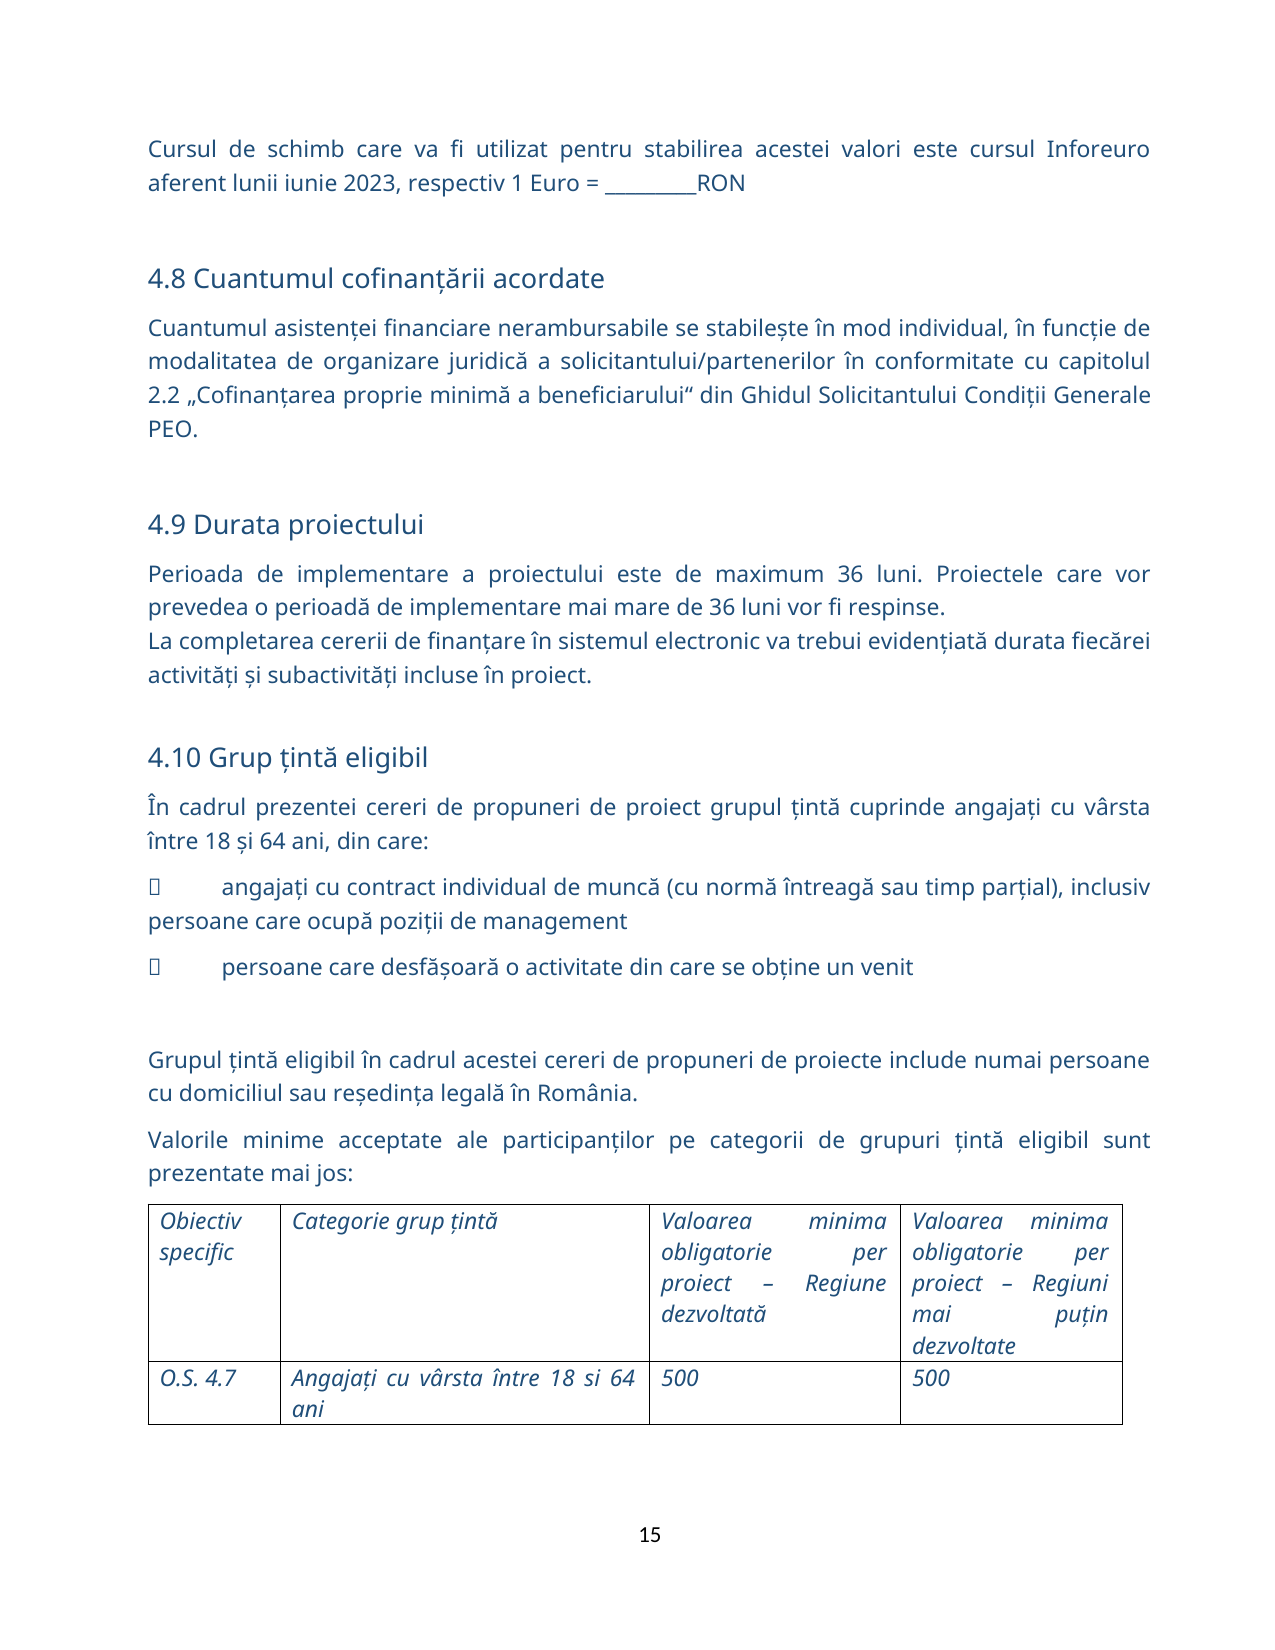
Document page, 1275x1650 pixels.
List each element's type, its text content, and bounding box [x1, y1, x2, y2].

text Valorile minime acceptate ale participanților pe categorii de grupuri țintă eligibil sunt prezentate mai jos: [148, 1123, 1152, 1188]
table_header Valoarea minima obligatorie per proiect – Regiuni mai puțin dezvoltate [901, 1205, 1122, 1361]
table_cell O.S. 4.7 [149, 1362, 280, 1424]
subtitle 4.10 Grup țintă eligibil [148, 739, 1152, 776]
text Cursul de schimb care va fi utilizat pentru stabilirea acestei valori este cursul Inforeuro aferent lunii iunie 2023, respectiv 1 Euro = _________RON [148, 133, 1152, 198]
table_cell Angajați cu vârsta între 18 si 64 ani [281, 1362, 649, 1424]
table_header Categorie grup țintă [281, 1205, 649, 1361]
list Perioada de implementare a proiectului este de maximum 36 luni. Proiectele care vor prevedea o perioadă de implementare mai mare de 36 luni vor fi respinse. [148, 557, 1152, 622]
text În cadrul prezentei cereri de propuneri de proiect grupul țintă cuprinde angajați cu vârsta între 18 și 64 ani, din care: [148, 791, 1152, 856]
list La completarea cererii de finanțare în sistemul electronic va trebui evidențiată durata fiecărei activități și subactivități incluse în proiect. [148, 625, 1152, 690]
table_cell 500 [901, 1362, 1122, 1424]
text Grupul țintă eligibil în cadrul acestei cereri de propuneri de proiecte include numai persoane cu domiciliul sau reședința legală în România. [148, 1043, 1152, 1108]
table_header Valoarea minima obligatorie per proiect – Regiune dezvoltată [650, 1205, 900, 1361]
subtitle 4.9 Durata proiectului [148, 505, 1152, 542]
text Cuantumul asistenței financiare nerambursabile se stabilește în mod individual, în funcție de modalitatea de organizare juridică a solicitantului/partenerilor în conformitate cu capitolul 2.2 „Cofinanțarea proprie minimă a beneficiarului“ din Ghidul Solicitantului Condiții Generale PEO. [148, 311, 1152, 444]
text  angajați cu contract individual de muncă (cu normă întreagă sau timp parțial), inclusiv persoane care ocupă poziții de management [148, 871, 1152, 936]
text  persoane care desfășoară o activitate din care se obține un venit [148, 951, 1152, 982]
subtitle 4.8 Cuantumul cofinanțării acordate [148, 259, 1152, 296]
table_cell 500 [650, 1362, 900, 1424]
table_header Obiectiv specific [149, 1205, 280, 1361]
